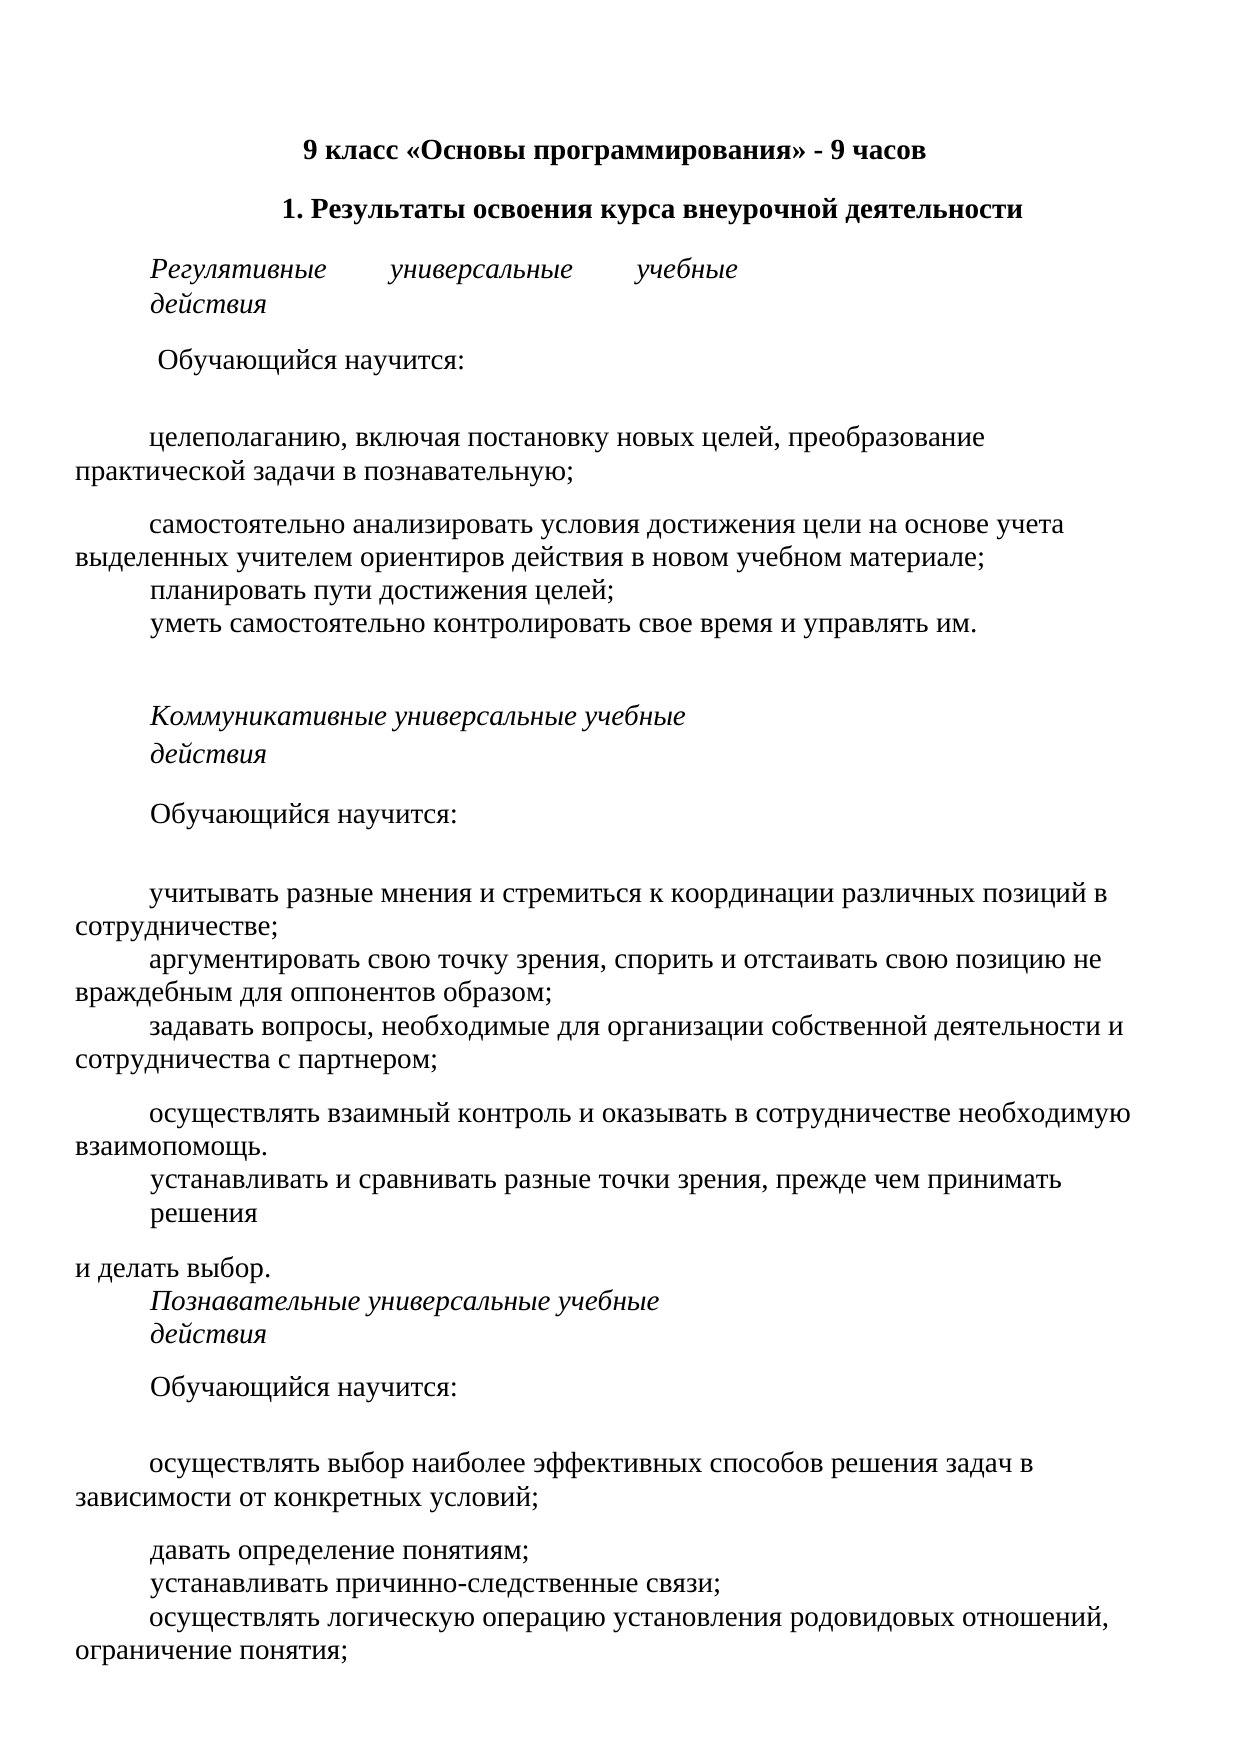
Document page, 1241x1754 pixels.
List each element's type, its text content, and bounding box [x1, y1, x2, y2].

list осуществлять выбор наиболее эффективных способов решения задач в зависимости от конкретных условий; [75, 1445, 1155, 1512]
list устанавливать и сравнивать разные точки зрения, прежде чем принимать решения [119, 1161, 1155, 1228]
list осуществлять логическую операцию установления родовидовых отношений, ограничение понятия; [75, 1599, 1155, 1666]
list 1. Результаты освоения курса внеурочной деятельности [150, 191, 1155, 225]
text Регулятивные универсальные учебные действия [150, 251, 738, 319]
list уметь самостоятельно контролировать свое время и управлять им. [119, 606, 1155, 638]
list делать выбор. [75, 1250, 1155, 1284]
list задавать вопросы, необходимые для организации собственной деятельности и сотрудничества с партнером; [75, 1008, 1153, 1075]
list учитывать разные мнения и стремиться к координации различных позиций в сотрудничестве; [75, 876, 1155, 942]
text 9 класс «Основы программирования» - 9 часов [75, 132, 1155, 166]
text Коммуникативные универсальные учебные действия [150, 698, 798, 770]
list давать определение понятиям; [119, 1533, 1155, 1566]
list аргументировать свою точку зрения, спорить и отстаивать свою позицию не враждебным для оппонентов образом; [75, 942, 1153, 1008]
list осуществлять взаимный контроль и оказывать в сотрудничестве необходимую взаимопомощь. [75, 1096, 1155, 1161]
text Обучающийся научится: [150, 1371, 771, 1403]
list устанавливать причинно-следственные связи; [119, 1566, 1155, 1599]
text Обучающийся научится: [150, 342, 738, 376]
list самостоятельно анализировать условия достижения цели на основе учета выделенных учителем ориентиров действия в новом учебном материале; [75, 507, 1153, 573]
text Обучающийся научится: [150, 796, 798, 829]
list планировать пути достижения целей; [119, 573, 1155, 606]
text Познавательные универсальные учебные действия [150, 1284, 771, 1350]
list целеполаганию, включая постановку новых целей, преобразование практической задачи в познавательную; [75, 419, 1153, 486]
